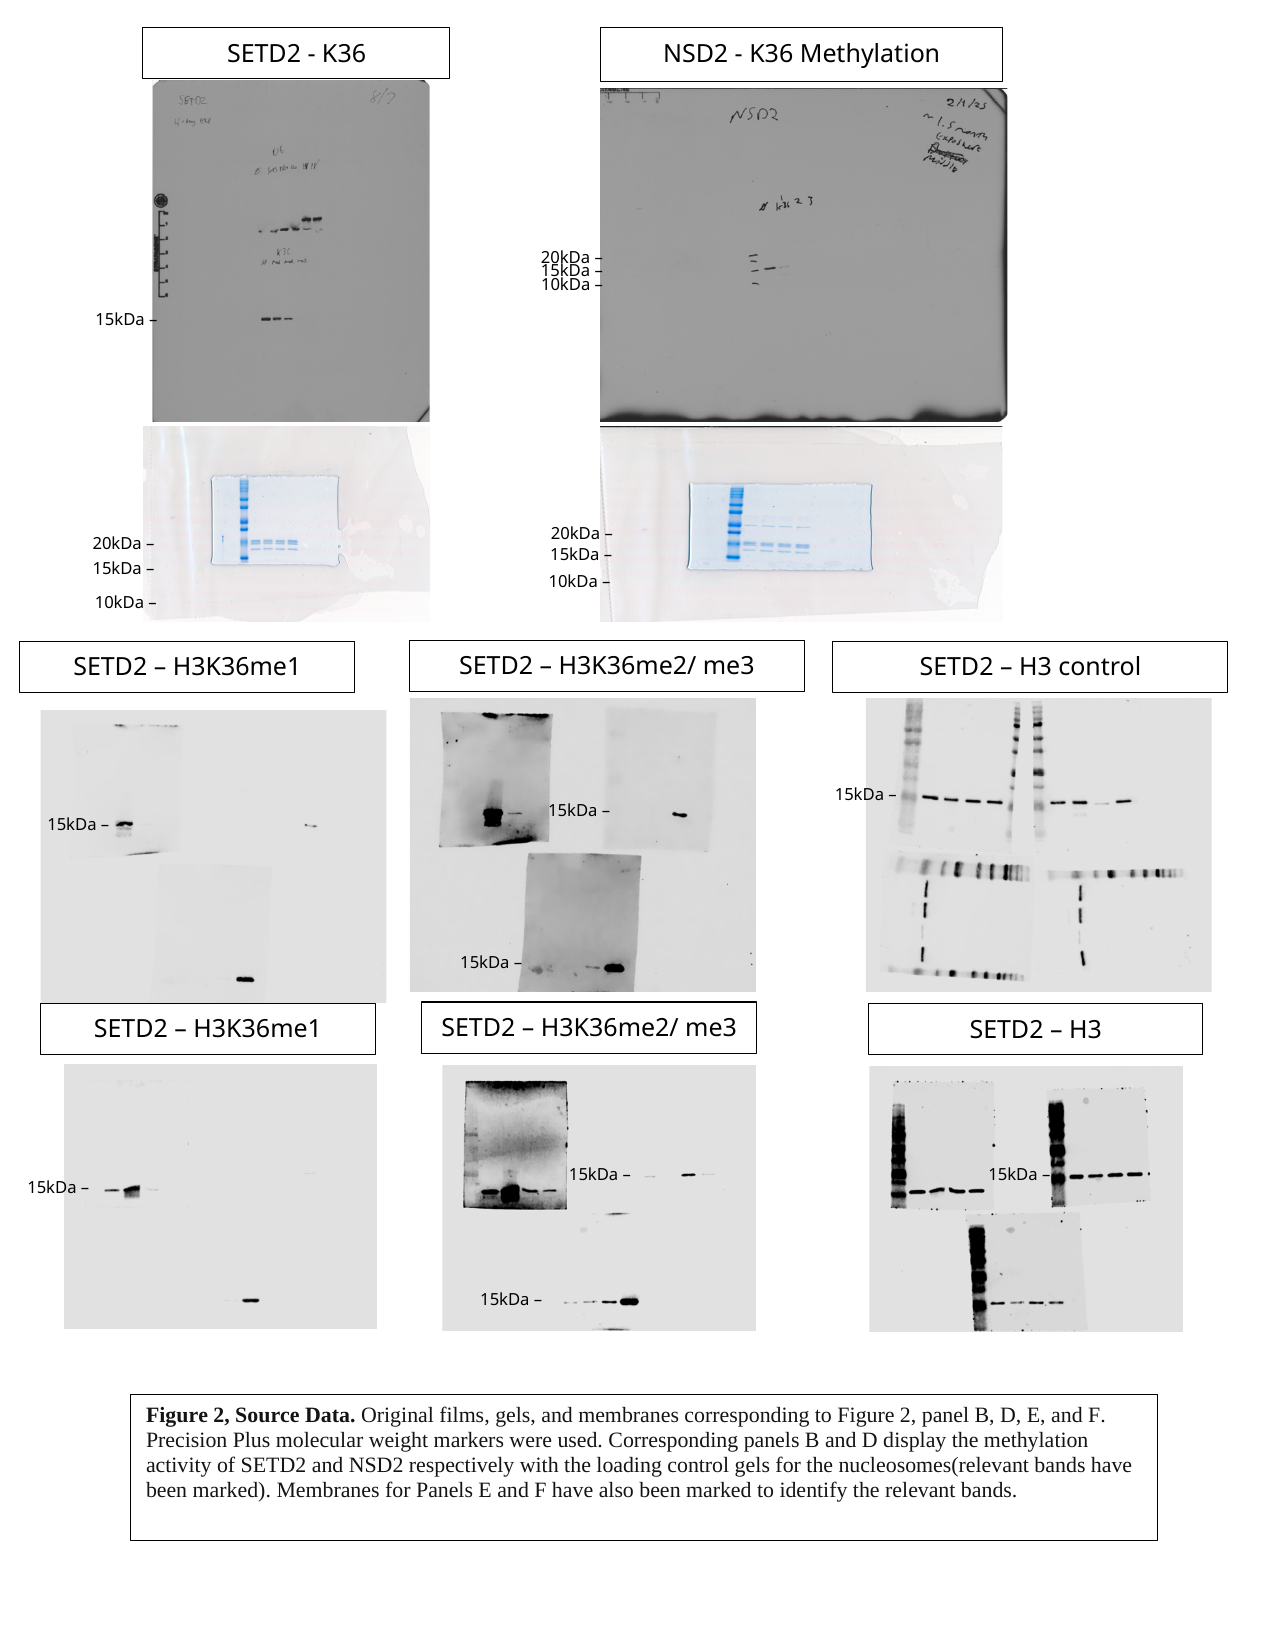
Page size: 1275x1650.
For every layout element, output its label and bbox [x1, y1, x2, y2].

picture [152, 80, 430, 422]
picture [600, 426, 1003, 622]
picture [64, 1064, 377, 1329]
picture [869, 1066, 1183, 1332]
picture [865, 698, 1212, 992]
picture [442, 1065, 756, 1331]
picture [40, 710, 387, 1003]
picture [409, 698, 756, 992]
picture [865, 789, 872, 799]
picture [143, 426, 431, 622]
picture [600, 88, 1008, 422]
